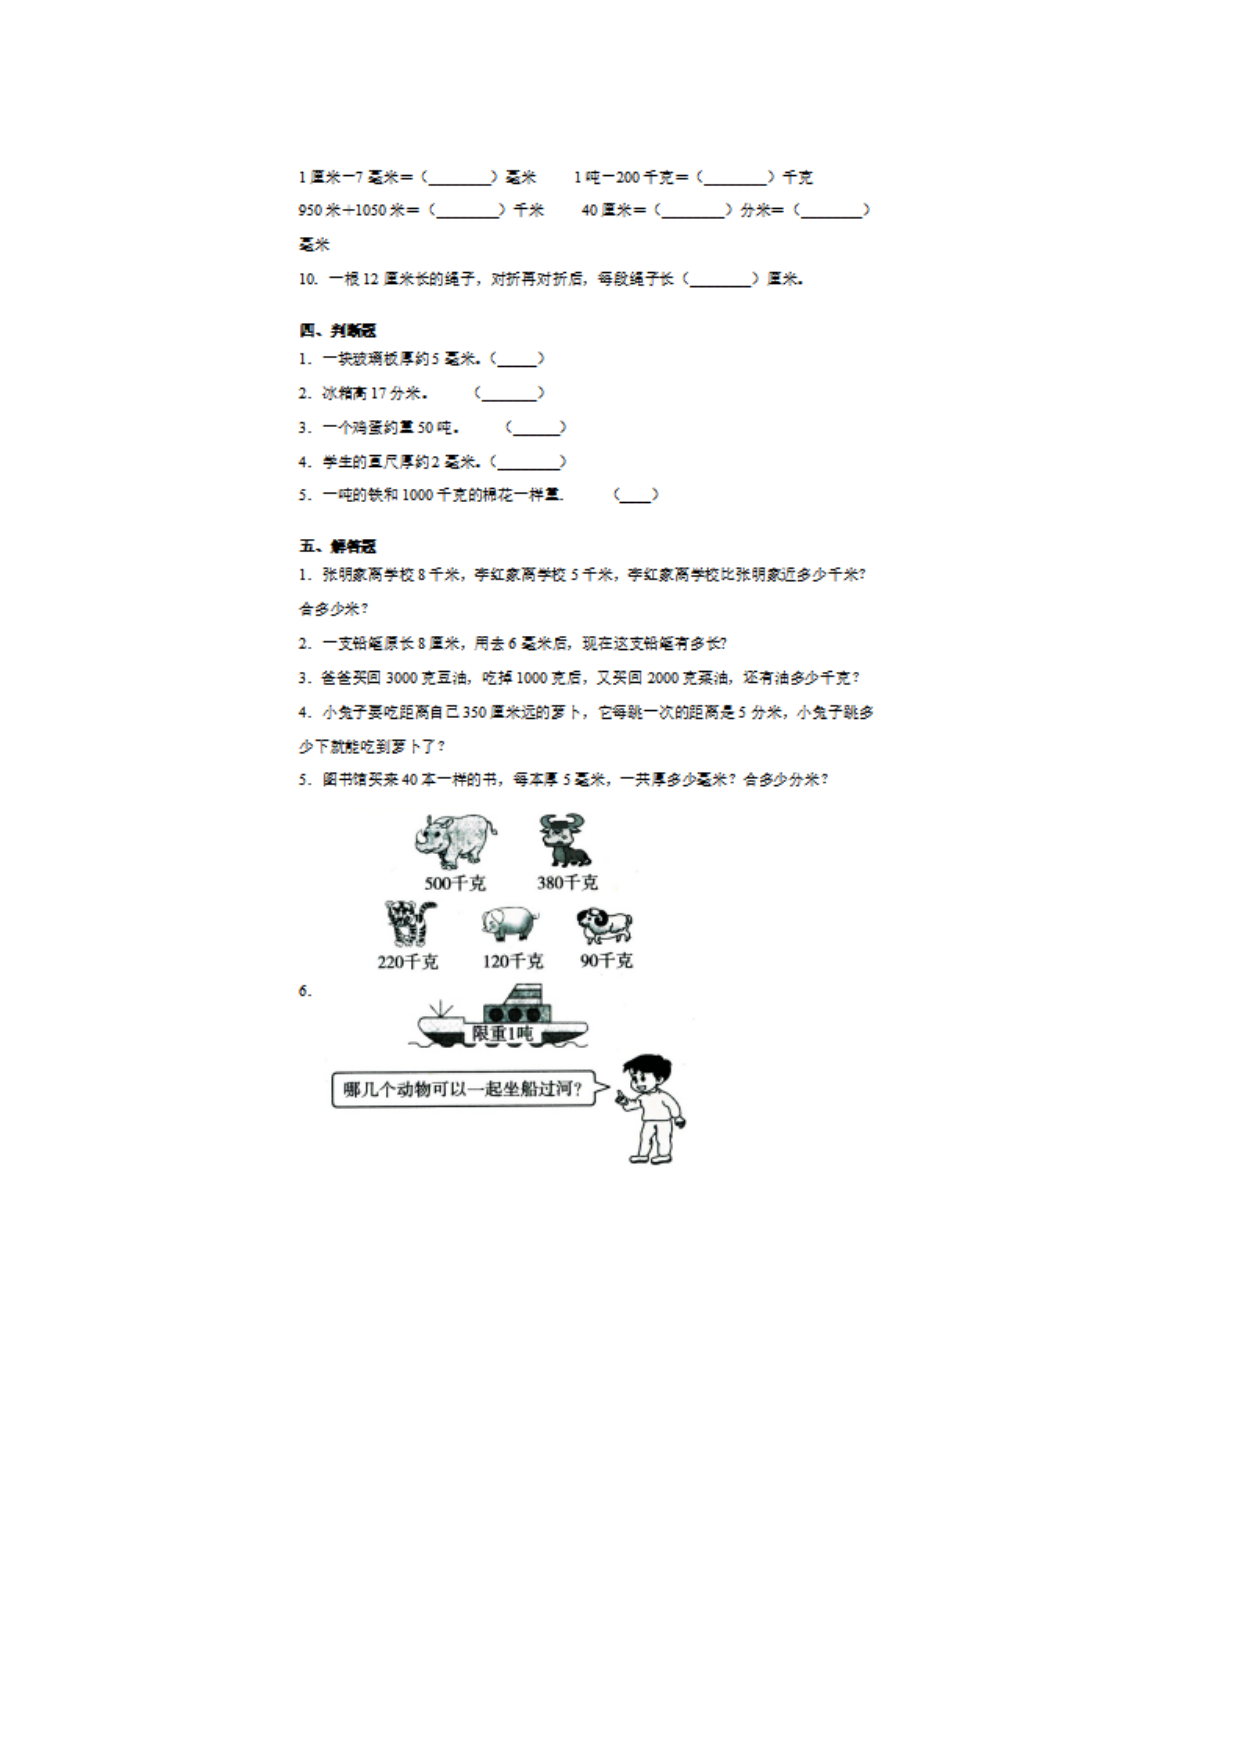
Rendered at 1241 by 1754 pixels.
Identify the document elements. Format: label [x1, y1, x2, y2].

picture [252, 162, 989, 1195]
